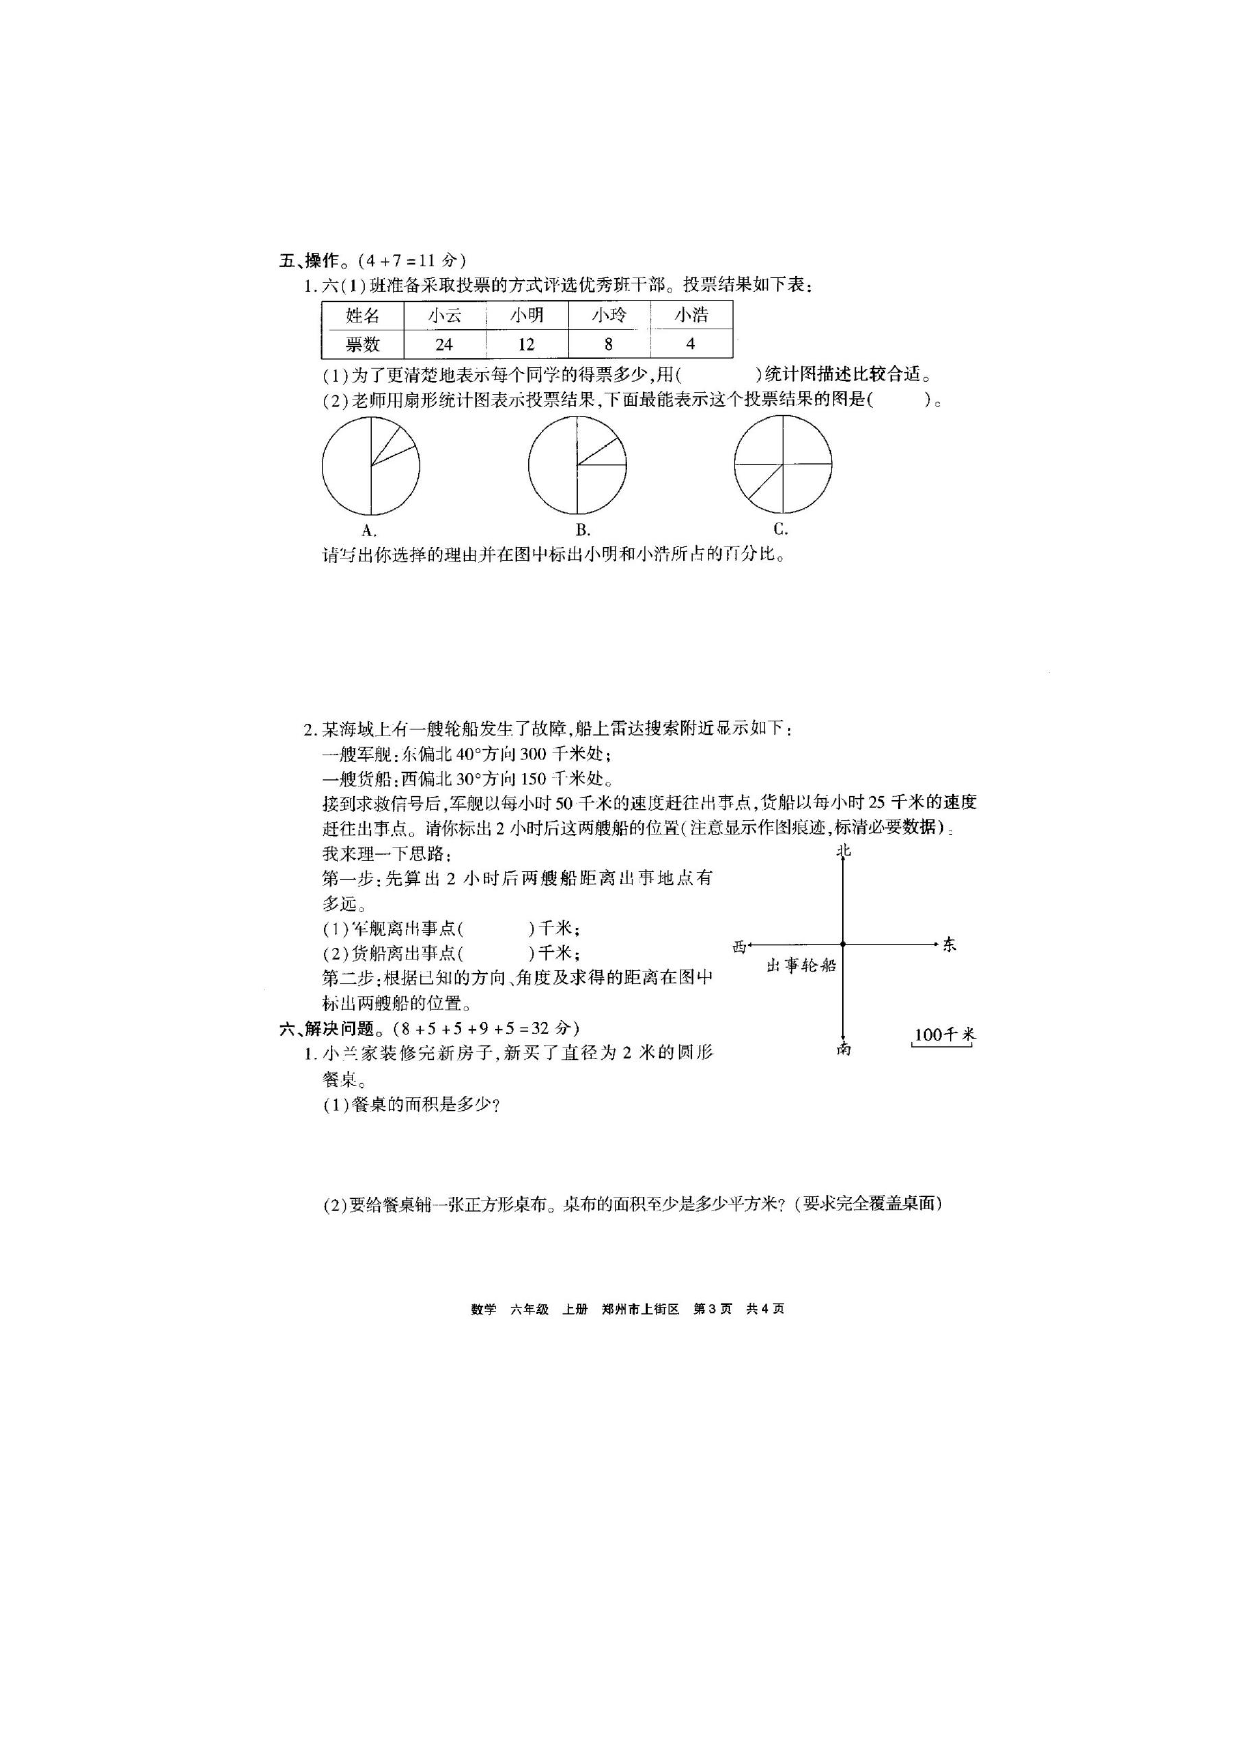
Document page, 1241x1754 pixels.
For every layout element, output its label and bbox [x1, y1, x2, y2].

picture [187, 162, 1053, 1385]
